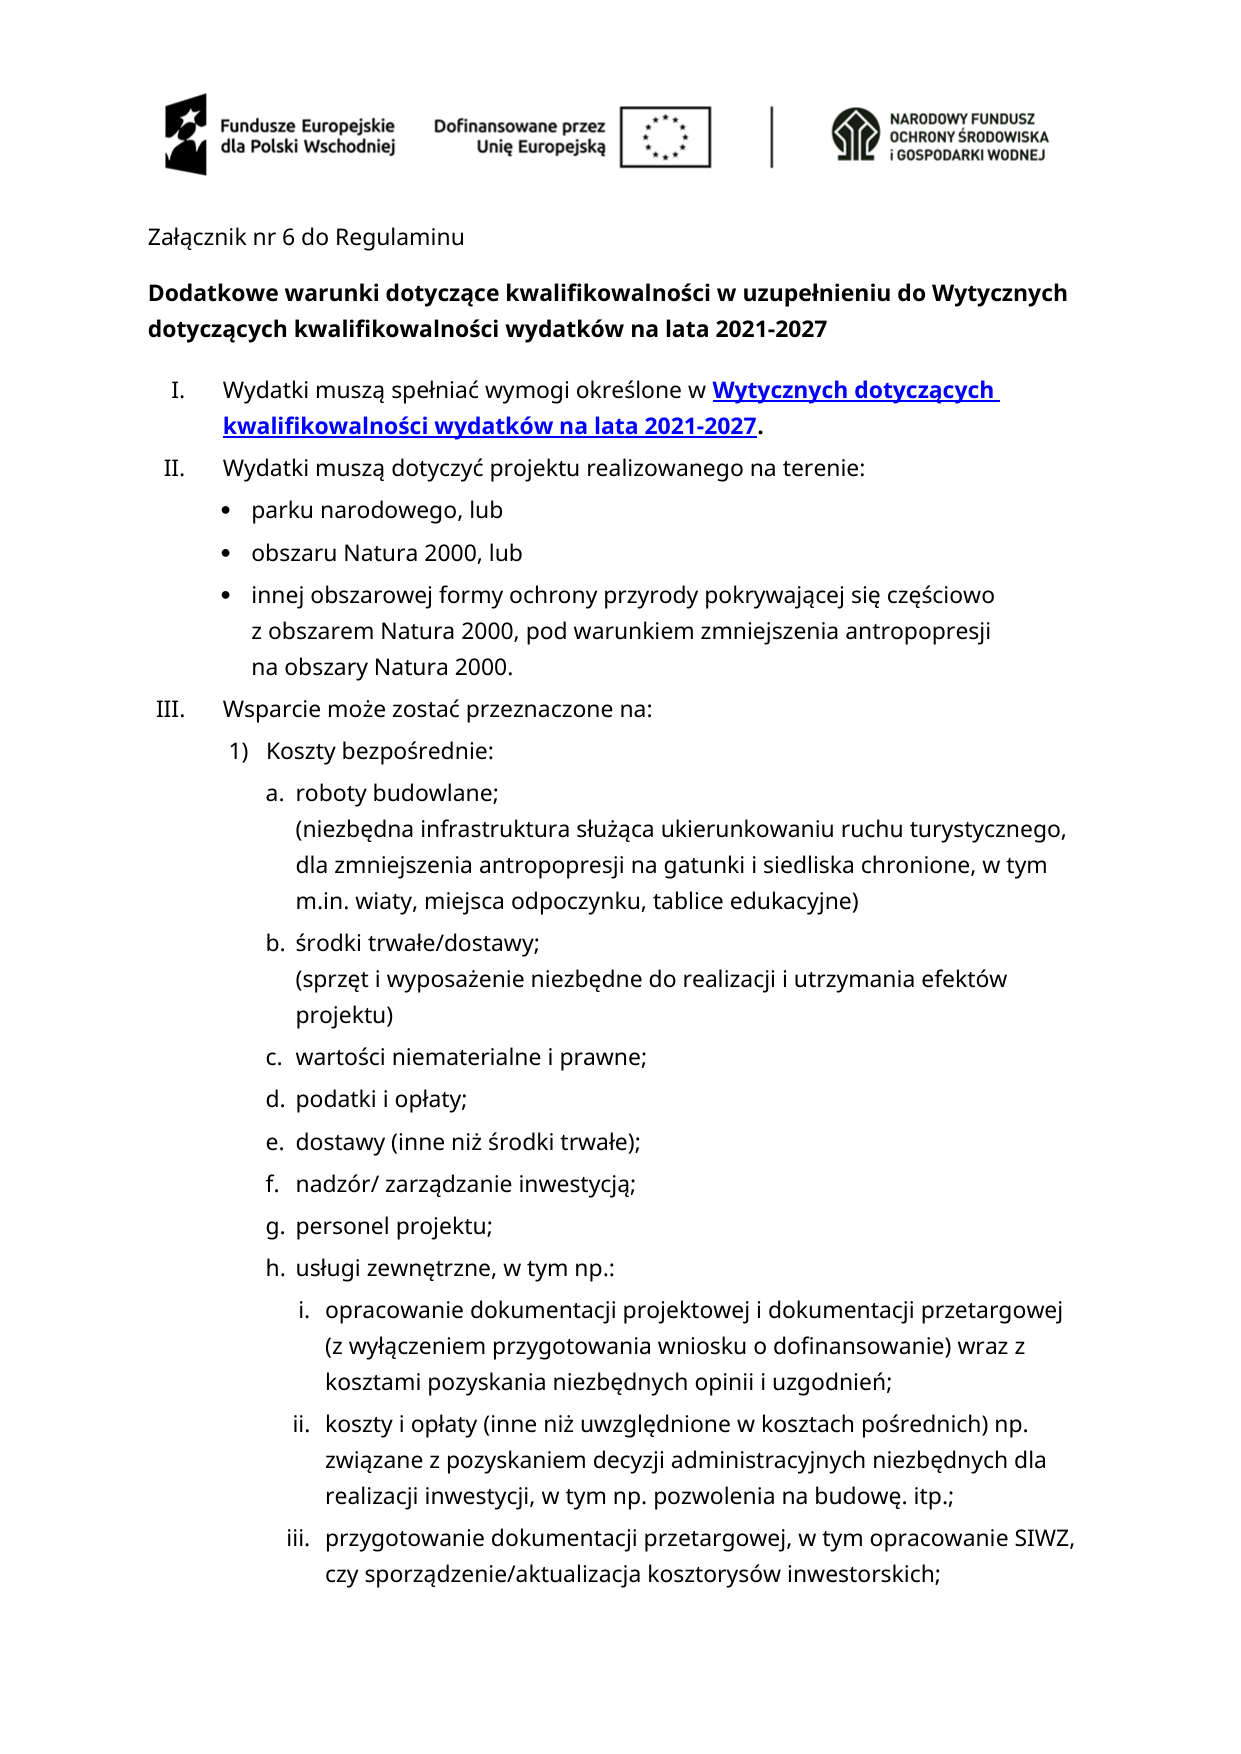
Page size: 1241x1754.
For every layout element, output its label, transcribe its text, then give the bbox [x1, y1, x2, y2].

list dostawy (inne niż środki trwałe); [265, 1126, 1092, 1157]
picture [147, 73, 1093, 196]
list innej obszarowej formy ochrony przyrody pokrywającej się częściowo z obszarem Natura 2000, pod warunkiem zmniejszenia antropopresji na obszary Natura 2000. [222, 579, 1092, 682]
list Wydatki muszą spełniać wymogi określone w Wytycznych dotyczących kwalifikowalności wydatków na lata 2021-2027. [185, 374, 1092, 441]
list koszty i opłaty (inne niż uwzględnione w kosztach pośrednich) np. związane z pozyskaniem decyzji administracyjnych niezbędnych dla realizacji inwestycji, w tym np. pozwolenia na budowę. itp.; [310, 1408, 1092, 1511]
list wartości niematerialne i prawne; [265, 1041, 1092, 1072]
list Wsparcie może zostać przeznaczone na: [185, 693, 1092, 724]
list usługi zewnętrzne, w tym np.: [265, 1252, 1092, 1283]
list roboty budowlane; (niezbędna infrastruktura służąca ukierunkowaniu ruchu turystycznego, dla zmniejszenia antropopresji na gatunki i siedliska chronione, w tym m.in. wiaty, miejsca odpoczynku, tablice edukacyjne) [265, 777, 1092, 916]
list środki trwałe/dostawy; (sprzęt i wyposażenie niezbędne do realizacji i utrzymania efektów projektu) [265, 927, 1092, 1030]
list Koszty bezpośrednie: [228, 735, 1092, 766]
list obszaru Natura 2000, lub [222, 536, 1092, 568]
list personel projektu; [265, 1210, 1092, 1241]
list parku narodowego, lub [222, 494, 1092, 526]
subtitle Załącznik nr 6 do Regulaminu [148, 221, 1092, 252]
list podatki i opłaty; [265, 1083, 1092, 1114]
list przygotowanie dokumentacji przetargowej, w tym opracowanie SIWZ, czy sporządzenie/aktualizacja kosztorysów inwestorskich; [310, 1522, 1092, 1589]
list Dodatkowe warunki dotyczące kwalifikowalności w uzupełnieniu do Wytycznych dotyczących kwalifikowalności wydatków na lata 2021-2027 [148, 277, 1092, 344]
list Wydatki muszą dotyczyć projektu realizowanego na terenie: [185, 452, 1092, 483]
list nadzór/ zarządzanie inwestycją; [265, 1168, 1092, 1199]
list opracowanie dokumentacji projektowej i dokumentacji przetargowej (z wyłączeniem przygotowania wniosku o dofinansowanie) wraz z kosztami pozyskania niezbędnych opinii i uzgodnień; [310, 1294, 1092, 1397]
